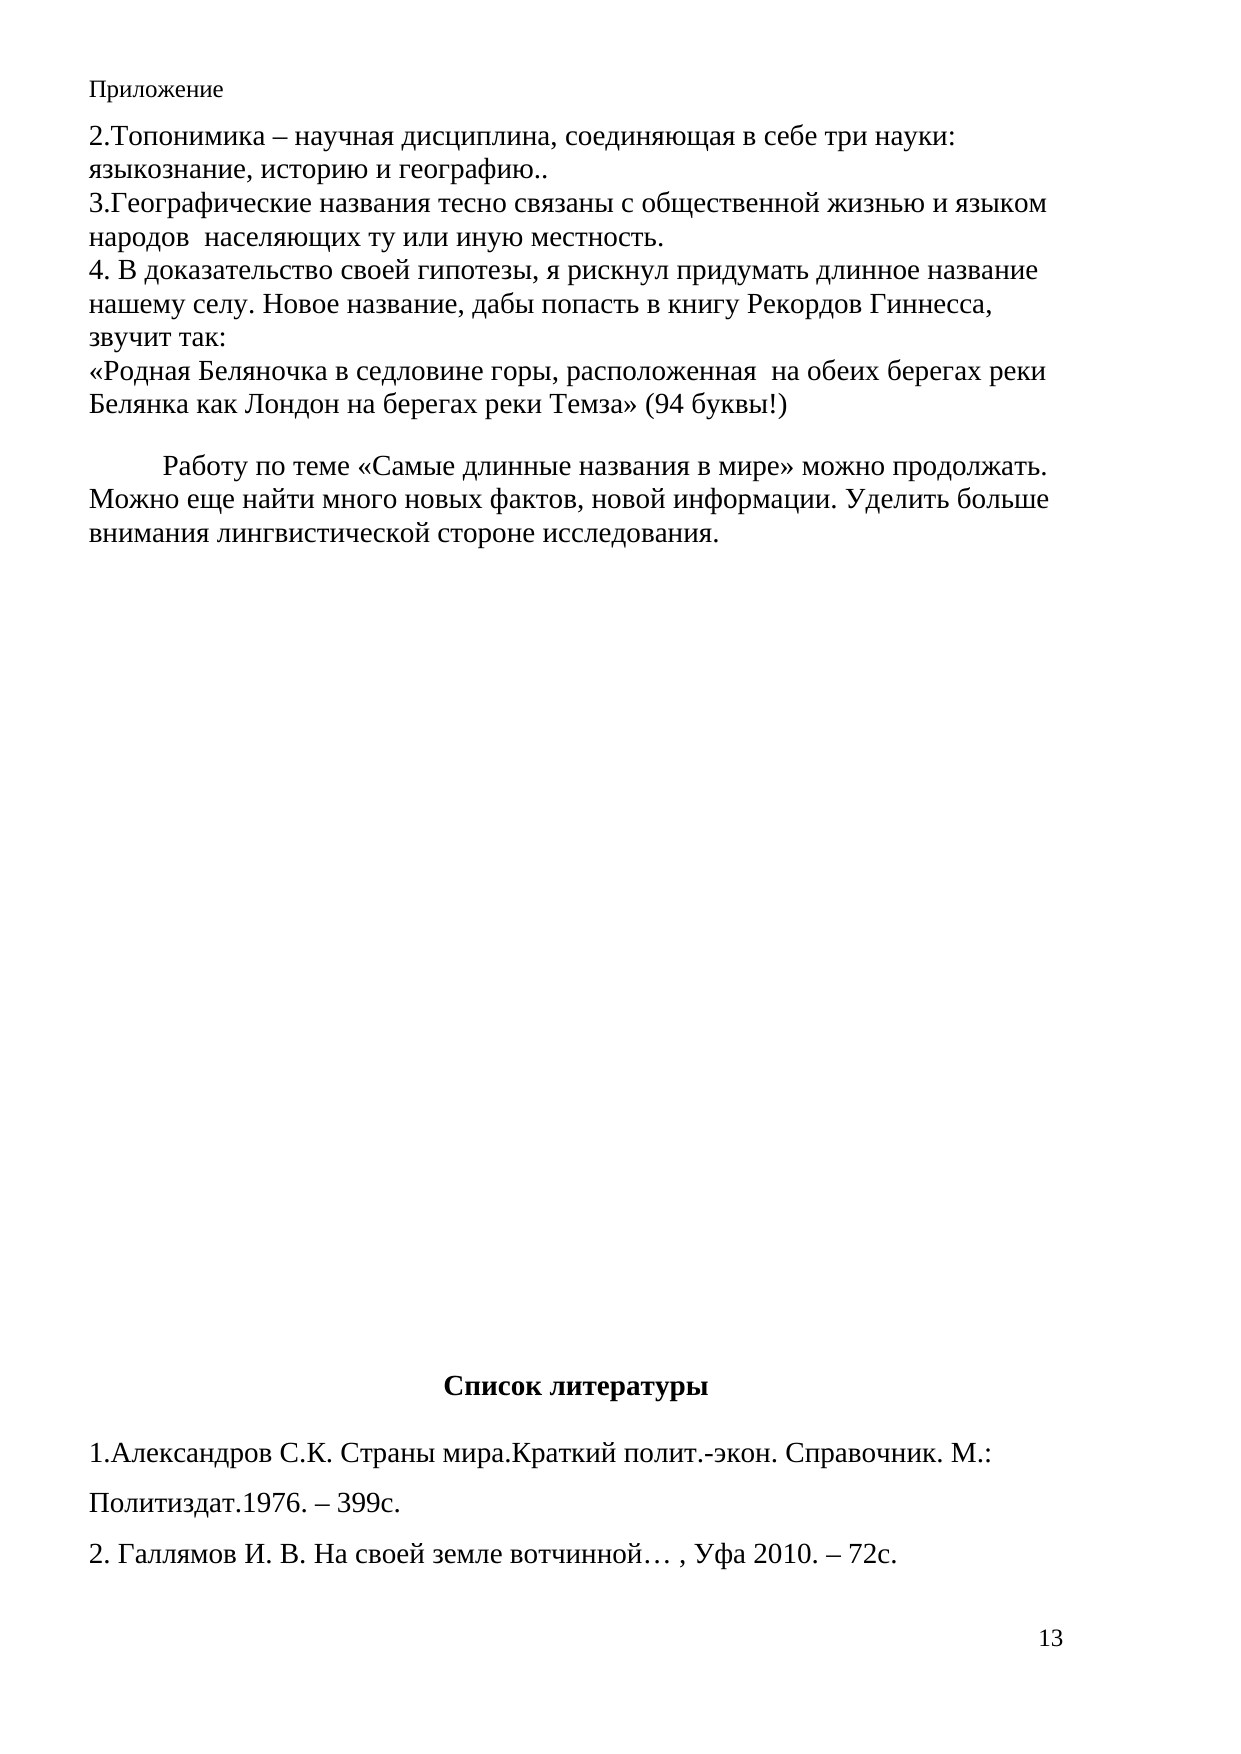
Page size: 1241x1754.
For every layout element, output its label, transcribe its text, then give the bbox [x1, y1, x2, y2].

text 2.Топонимика – научная дисциплина, соединяющая в себе три науки: языкознание, историю и географию.. [88, 118, 1063, 185]
text «Родная Беляночка в седловине горы, расположенная на обеих берегах реки Белянка как Лондон на берегах реки Темза» (94 буквы!) [88, 353, 1063, 420]
text внимания лингвистической стороне исследования. [88, 515, 1063, 549]
text Можно еще найти много новых фактов, новой информации. Уделить больше [88, 482, 1063, 515]
text Список литературы [88, 1368, 1063, 1402]
text 2. Галлямов И. В. На своей земле вотчинной… , Уфа 2010. – 72с. [88, 1536, 1063, 1569]
text 4. В доказательство своей гипотезы, я рискнул придумать длинное название нашему селу. Новое название, дабы попасть в книгу Рекордов Гиннесса, звучит так: [88, 252, 1063, 353]
text 3.Географические названия тесно связаны с общественной жизнью и языком народов населяющих ту или иную местность. [88, 185, 1063, 252]
text 1.Александров С.К. Страны мира.Краткий полит.-экон. Справочник. М.: Политиздат.1976. – 399с. [88, 1435, 1063, 1519]
text Работу по теме «Самые длинные названия в мире» можно продолжать. [88, 448, 1063, 482]
